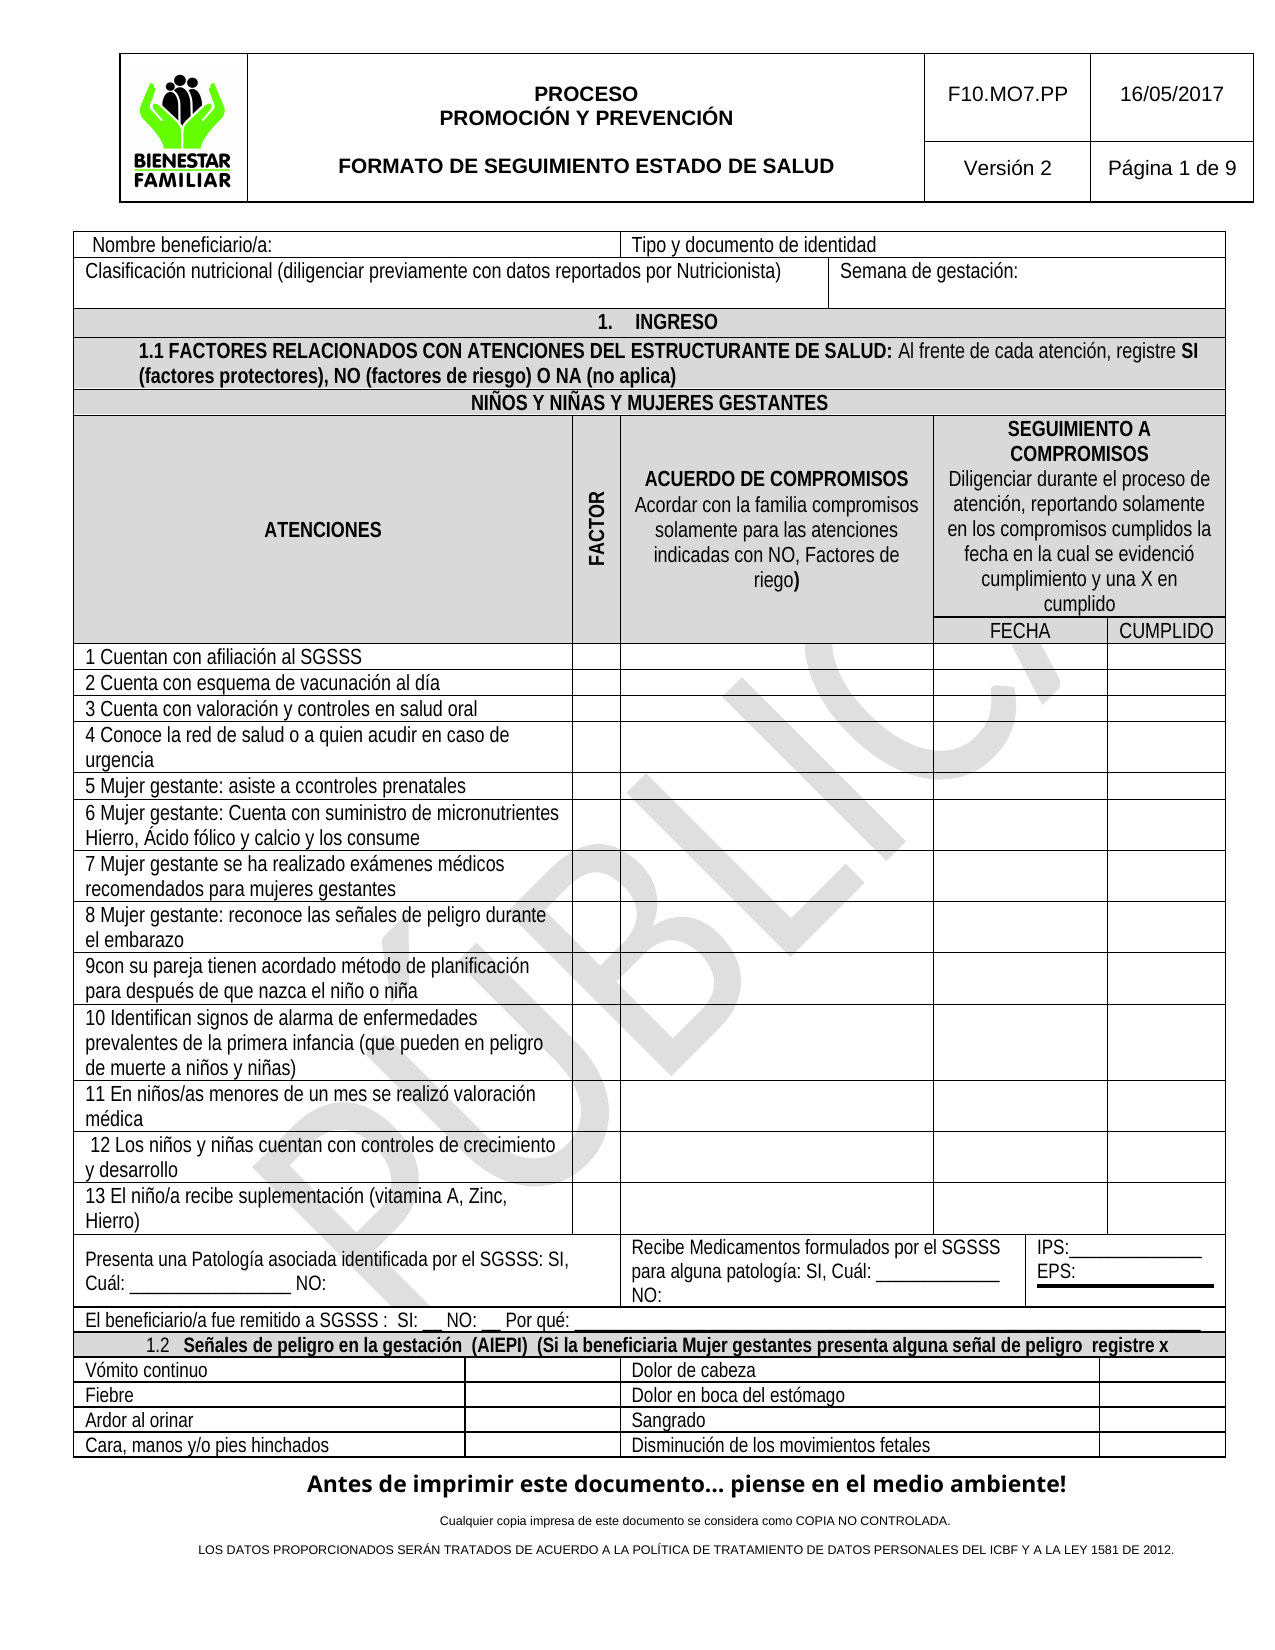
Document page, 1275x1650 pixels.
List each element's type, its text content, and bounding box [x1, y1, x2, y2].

table_cell [573, 1132, 620, 1182]
table_cell [573, 800, 620, 850]
table_cell Ardor al orinar [74, 1408, 464, 1431]
table_cell Semana de gestación: [829, 258, 1225, 307]
table_cell [1108, 902, 1225, 952]
table_cell [934, 953, 1107, 1003]
table_cell [573, 1081, 620, 1131]
table_cell [573, 902, 620, 952]
table_cell [934, 644, 1107, 669]
table_cell Disminución de los movimientos fetales [621, 1433, 1099, 1456]
table_cell 4 Conoce la red de salud o a quien acudir en caso de urgencia [74, 722, 572, 772]
table_cell SEGUIMIENTO A COMPROMISOS Diligenciar durante el proceso de atención, reportando solamente en los compromisos cumplidos la fecha en la cual se evidenció cumplimiento y una X en cumplido [934, 416, 1225, 616]
table_cell 13 El niño/a recibe suplementación (vitamina A, Zinc, Hierro) [74, 1183, 572, 1233]
table_cell Clasificación nutricional (diligenciar previamente con datos reportados por Nutricionista) [74, 258, 828, 307]
table_cell [934, 696, 1107, 721]
table_cell 2 Cuenta con esquema de vacunación al día [74, 670, 572, 695]
table_cell Señales de peligro en la gestación (AIEPI) (Si la beneficiaria Mujer gestantes presenta alguna señal de peligro registre x [74, 1333, 1225, 1356]
table_cell [1108, 773, 1225, 798]
table_cell 1 Cuentan con afiliación al SGSSS [74, 644, 572, 669]
table_header Nombre beneficiario/a: [74, 232, 620, 257]
table_cell CUMPLIDO [1108, 618, 1225, 643]
table_cell Sangrado [621, 1408, 1099, 1431]
table_cell 6 Mujer gestante: Cuenta con suministro de micronutrientes Hierro, Ácido fólico y calcio y los consume [74, 800, 572, 850]
table_cell IPS:______________ EPS: [1026, 1235, 1225, 1306]
table_cell [621, 670, 933, 695]
table_cell [573, 1183, 620, 1233]
table_cell [934, 1081, 1107, 1131]
table_cell [573, 851, 620, 901]
table_cell 12 Los niños y niñas cuentan con controles de crecimiento y desarrollo [74, 1132, 572, 1182]
table_cell [621, 722, 933, 772]
table_cell [1100, 1408, 1225, 1431]
table_cell ACUERDO DE COMPROMISOS Acordar con la familia compromisos solamente para las atenciones indicadas con NO, Factores de riego) [621, 416, 933, 643]
table_cell Dolor de cabeza [621, 1358, 1099, 1381]
table_cell [621, 773, 933, 798]
table_cell Recibe Medicamentos formulados por el SGSSS para alguna patología: SI, Cuál: _____________ NO: [621, 1235, 1025, 1306]
table_cell Fiebre [74, 1383, 464, 1406]
table_cell [934, 1183, 1107, 1233]
table_cell Dolor en boca del estómago [621, 1383, 1099, 1406]
table_cell [621, 1081, 933, 1131]
table_cell [621, 696, 933, 721]
table_cell ATENCIONES [74, 416, 572, 643]
table_cell 5 Mujer gestante: asiste a ccontroles prenatales [74, 773, 572, 798]
table_cell FACTOR [573, 416, 620, 643]
table_cell [934, 851, 1107, 901]
table_cell [1108, 1132, 1225, 1182]
table_cell [573, 644, 620, 669]
table_cell 8 Mujer gestante: reconoce las señales de peligro durante el embarazo [74, 902, 572, 952]
table_cell [934, 670, 1107, 695]
table_cell 7 Mujer gestante se ha realizado exámenes médicos recomendados para mujeres gestantes [74, 851, 572, 901]
table_cell [1108, 800, 1225, 850]
picture [125, 61, 240, 199]
table_cell [573, 953, 620, 1003]
table_cell [1108, 644, 1225, 669]
table_cell FECHA [934, 618, 1107, 643]
table_cell [1108, 1081, 1225, 1131]
table_cell [934, 902, 1107, 952]
table_cell [1108, 722, 1225, 772]
table_cell [466, 1408, 620, 1431]
table_cell [934, 773, 1107, 798]
table_cell [1108, 1183, 1225, 1233]
table_cell 3 Cuenta con valoración y controles en salud oral [74, 696, 572, 721]
table_cell [466, 1383, 620, 1406]
table_cell [1100, 1433, 1225, 1456]
table_cell [621, 1183, 933, 1233]
table_cell [573, 696, 620, 721]
table_cell [1100, 1358, 1225, 1381]
table_cell [466, 1358, 620, 1381]
table_cell [1108, 696, 1225, 721]
table_cell [934, 1005, 1107, 1080]
table_cell 10 Identifican signos de alarma de enfermedades prevalentes de la primera infancia (que pueden en peligro de muerte a niños y niñas) [74, 1005, 572, 1080]
table_header Tipo y documento de identidad [621, 232, 1225, 257]
table_cell [934, 1132, 1107, 1182]
table_cell [934, 800, 1107, 850]
table_cell Presenta una Patología asociada identificada por el SGSSS: SI, Cuál: _________________ NO: [74, 1235, 620, 1306]
table_cell [621, 800, 933, 850]
table_cell [621, 953, 933, 1003]
table_cell [573, 1005, 620, 1080]
table_cell INGRESO [74, 309, 1225, 337]
table_cell [1108, 1005, 1225, 1080]
table_cell [1108, 851, 1225, 901]
table_cell [621, 1005, 933, 1080]
table_cell [621, 1132, 933, 1182]
table_cell [1108, 670, 1225, 695]
table_cell [573, 722, 620, 772]
table_cell NIÑOS Y NIÑAS Y MUJERES GESTANTES [74, 390, 1225, 414]
table_cell [934, 722, 1107, 772]
table_cell [621, 644, 933, 669]
table_cell [621, 902, 933, 952]
table_cell [621, 851, 933, 901]
table_cell [573, 670, 620, 695]
table_cell Cara, manos y/o pies hinchados [74, 1433, 464, 1456]
table_cell [1100, 1383, 1225, 1406]
table_cell [573, 773, 620, 798]
table_cell [466, 1433, 620, 1456]
table_cell 1.1 FACTORES RELACIONADOS CON ATENCIONES DEL ESTRUCTURANTE DE SALUD: Al frente de cada atención, registre SI (factores protectores), NO (factores de riesgo) O NA (no aplica) [74, 338, 1225, 388]
table_cell 9con su pareja tienen acordado método de planificación para después de que nazca el niño o niña [74, 953, 572, 1003]
table_cell Vómito continuo [74, 1358, 464, 1381]
table_cell El beneficiario/a fue remitido a SGSSS : SI: __ NO: __ Por qué: __________________________________________________________________ [74, 1308, 1225, 1331]
table_cell [1108, 953, 1225, 1003]
table_cell 11 En niños/as menores de un mes se realizó valoración médica [74, 1081, 572, 1131]
